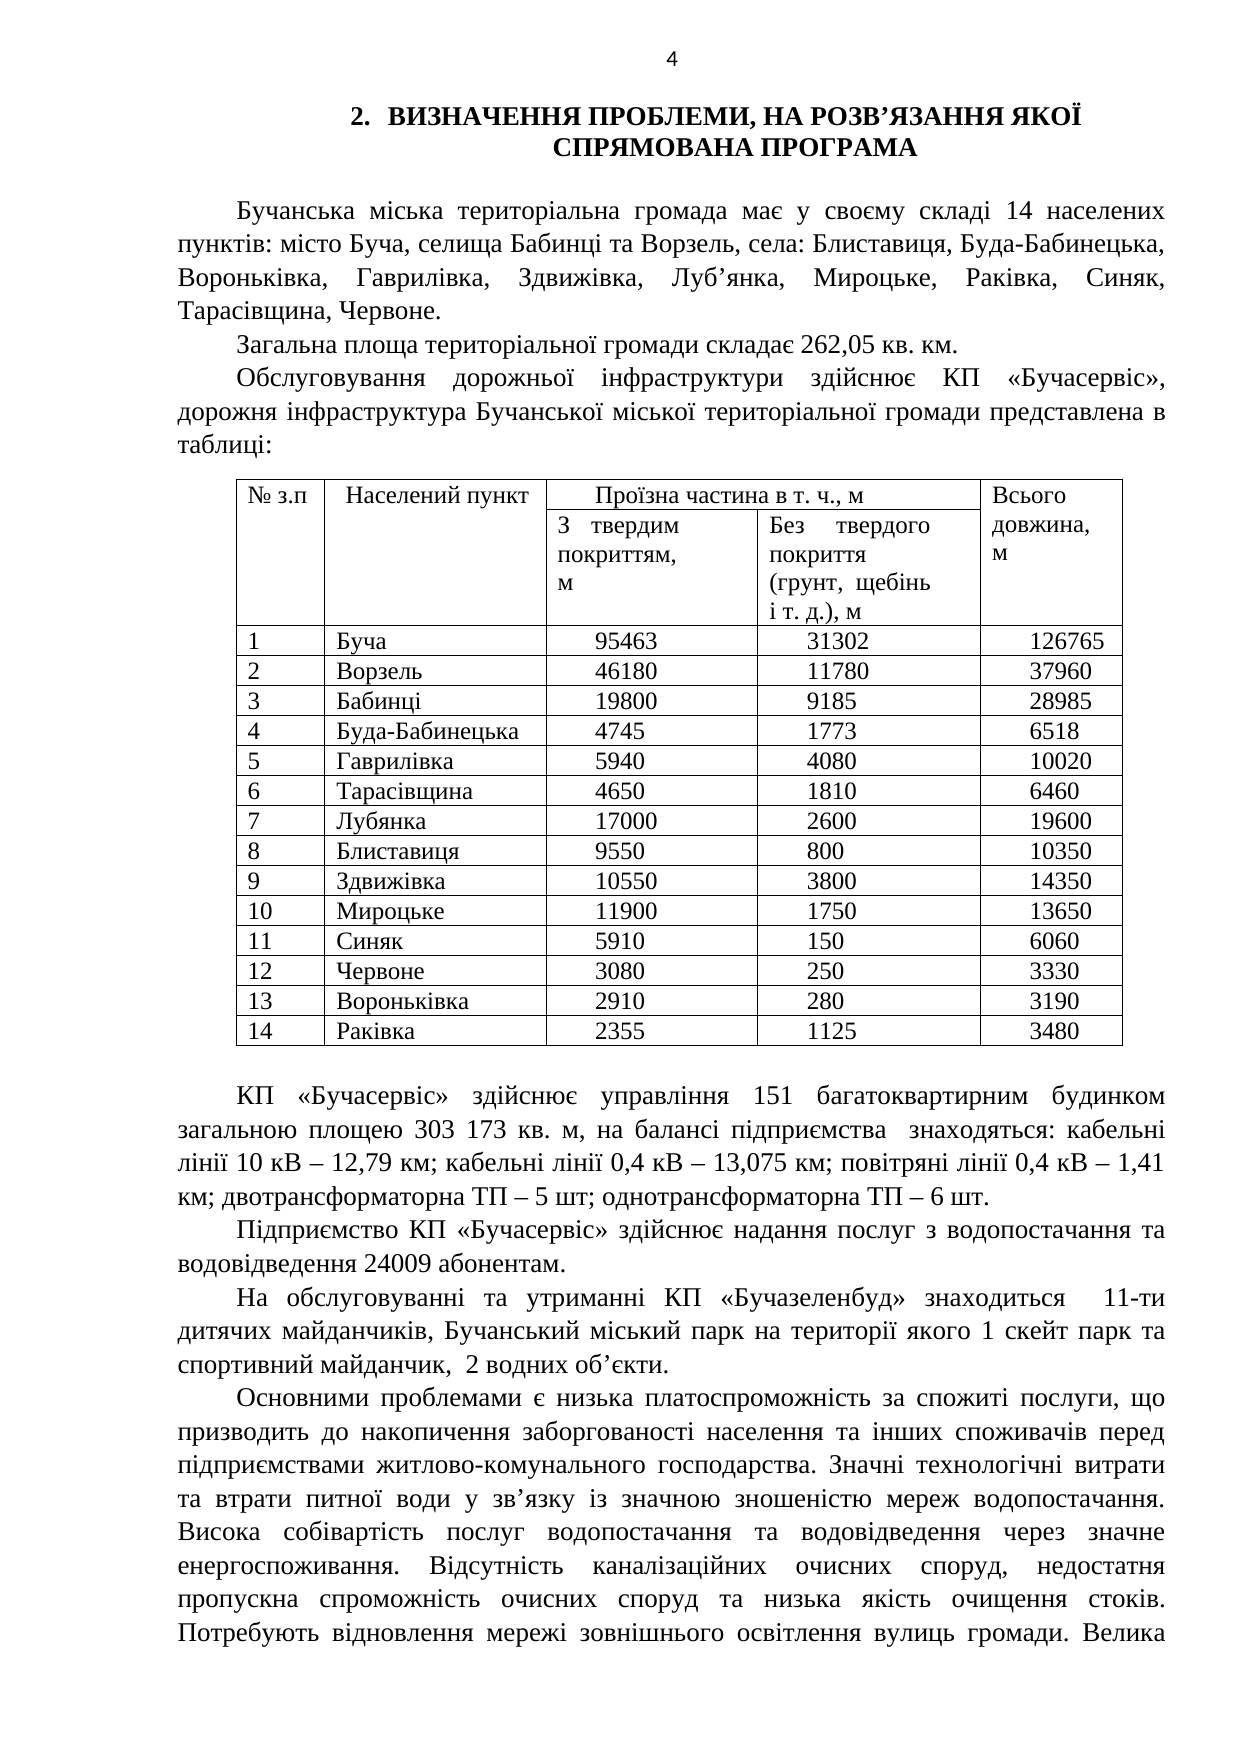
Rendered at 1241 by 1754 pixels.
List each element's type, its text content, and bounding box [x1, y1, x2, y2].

table_cell 2355 [547, 1016, 757, 1045]
table_cell З твердим покриттям, м [547, 510, 757, 625]
table_cell 1125 [758, 1016, 980, 1045]
table_cell 46180 [547, 656, 757, 685]
table_cell 4 [237, 716, 324, 745]
table_cell Гаврилівка [325, 746, 546, 775]
table_cell 280 [758, 986, 980, 1015]
table_cell Ворзель [325, 656, 546, 685]
table_cell 4650 [547, 776, 757, 805]
table_cell Червоне [325, 956, 546, 985]
table_cell 10350 [981, 836, 1122, 865]
table_cell 4080 [758, 746, 980, 775]
table_cell 13650 [981, 896, 1122, 925]
table_cell 800 [758, 836, 980, 865]
table_cell 28985 [981, 686, 1122, 715]
table_cell Тарасівщина [325, 776, 546, 805]
table_cell 95463 [547, 626, 757, 655]
table_cell Мироцьке [325, 896, 546, 925]
table_cell 1810 [758, 776, 980, 805]
table_cell 5940 [547, 746, 757, 775]
table_cell Здвижівка [325, 866, 546, 895]
table_cell 14 [237, 1016, 324, 1045]
table_cell Синяк [325, 926, 546, 955]
table_cell 6 [237, 776, 324, 805]
table_cell Блиставиця [325, 836, 546, 865]
table_cell 10020 [981, 746, 1122, 775]
table_cell 11900 [547, 896, 757, 925]
table_cell 3190 [981, 986, 1122, 1015]
table_cell Вороньківка [325, 986, 546, 1015]
table_cell 10 [237, 896, 324, 925]
text Загальна площа територіальної громади складає 262,05 кв. км. [177, 328, 1167, 359]
table_cell 6518 [981, 716, 1122, 745]
text Бучанська міська територіальна громада має у своєму складі 14 населених пунктів: місто Буча, селища Бабинці та Ворзель, села: Блиставиця, Буда-Бабинецька, Вороньківка, Гаврилівка, Здвижівка, Луб’янка, Мироцьке, Раківка, Синяк, Тарасівщина, Червоне. [177, 194, 1167, 326]
table_cell 2600 [758, 806, 980, 835]
text КП «Бучасервіс» здійснює управління 151 багатоквартирним будинком загальною площею 303 173 кв. м, на балансі підприємства знаходяться: кабельні лінії 10 кВ – 12,79 км; кабельні лінії 0,4 кВ – 13,075 км; повітряні лінії 0,4 кВ – 1,41 км; двотрансформаторна ТП – 5 шт; однотрансформаторна ТП – 6 шт. [177, 1079, 1167, 1211]
table_cell 9185 [758, 686, 980, 715]
table_cell 250 [758, 956, 980, 985]
table_cell 10550 [547, 866, 757, 895]
table_cell 6060 [981, 926, 1122, 955]
table_cell 14350 [981, 866, 1122, 895]
table_cell 5 [237, 746, 324, 775]
text Підприємство КП «Бучасервіс» здійснює надання послуг з водопостачання та водовідведення 24009 абонентам. [177, 1214, 1167, 1278]
table_cell 3 [237, 686, 324, 715]
table_cell 11 [237, 926, 324, 955]
table_cell 4745 [547, 716, 757, 745]
table_cell 8 [237, 836, 324, 865]
text На обслуговуванні та утриманні КП «Бучазеленбуд» знаходиться 11-ти дитячих майданчиків, Бучанський міський парк на території якого 1 скейт парк та спортивний майданчик, 2 водних об’єкти. [177, 1281, 1167, 1379]
table_cell 19600 [981, 806, 1122, 835]
table_cell 11780 [758, 656, 980, 685]
table_cell Раківка [325, 1016, 546, 1045]
table_cell 31302 [758, 626, 980, 655]
table_cell 17000 [547, 806, 757, 835]
table_cell 3800 [758, 866, 980, 895]
table_cell 150 [758, 926, 980, 955]
table_cell 6460 [981, 776, 1122, 805]
table_cell 13 [237, 986, 324, 1015]
table_cell 9550 [547, 836, 757, 865]
table_cell 2 [237, 656, 324, 685]
table_cell Буча [325, 626, 546, 655]
table_cell 3480 [981, 1016, 1122, 1045]
table_cell 9 [237, 866, 324, 895]
list ВИЗНАЧЕННЯ ПРОБЛЕМИ, НА РОЗВ’ЯЗАННЯ ЯКОЇ СПРЯМОВАНА ПРОГРАМА [266, 100, 1167, 163]
table_header Всього довжина, м [981, 480, 1122, 625]
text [177, 1381, 1167, 1647]
table_cell 1750 [758, 896, 980, 925]
table_header Проїзна частина в т. ч., м [547, 480, 980, 509]
table_cell 126765 [981, 626, 1122, 655]
table_cell 1773 [758, 716, 980, 745]
table_header № з.п [237, 480, 324, 625]
table_cell 19800 [547, 686, 757, 715]
table_cell Без твердого покриття (грунт, щебінь і т. д.), м [758, 510, 980, 625]
table_header Населений пункт [325, 480, 546, 625]
table_cell 3330 [981, 956, 1122, 985]
table_cell 2910 [547, 986, 757, 1015]
table_cell Лубянка [325, 806, 546, 835]
table_cell 1 [237, 626, 324, 655]
text Обслуговування дорожньої інфраструктури здійснює КП «Бучасервіс», дорожня інфраструктура Бучанської міської територіальної громади представлена в таблиці: [177, 362, 1167, 460]
table_cell 3080 [547, 956, 757, 985]
table_cell 5910 [547, 926, 757, 955]
table_cell 12 [237, 956, 324, 985]
table_cell Бабинці [325, 686, 546, 715]
table_cell 37960 [981, 656, 1122, 685]
table_cell 7 [237, 806, 324, 835]
table_cell Буда-Бабинецька [325, 716, 546, 745]
